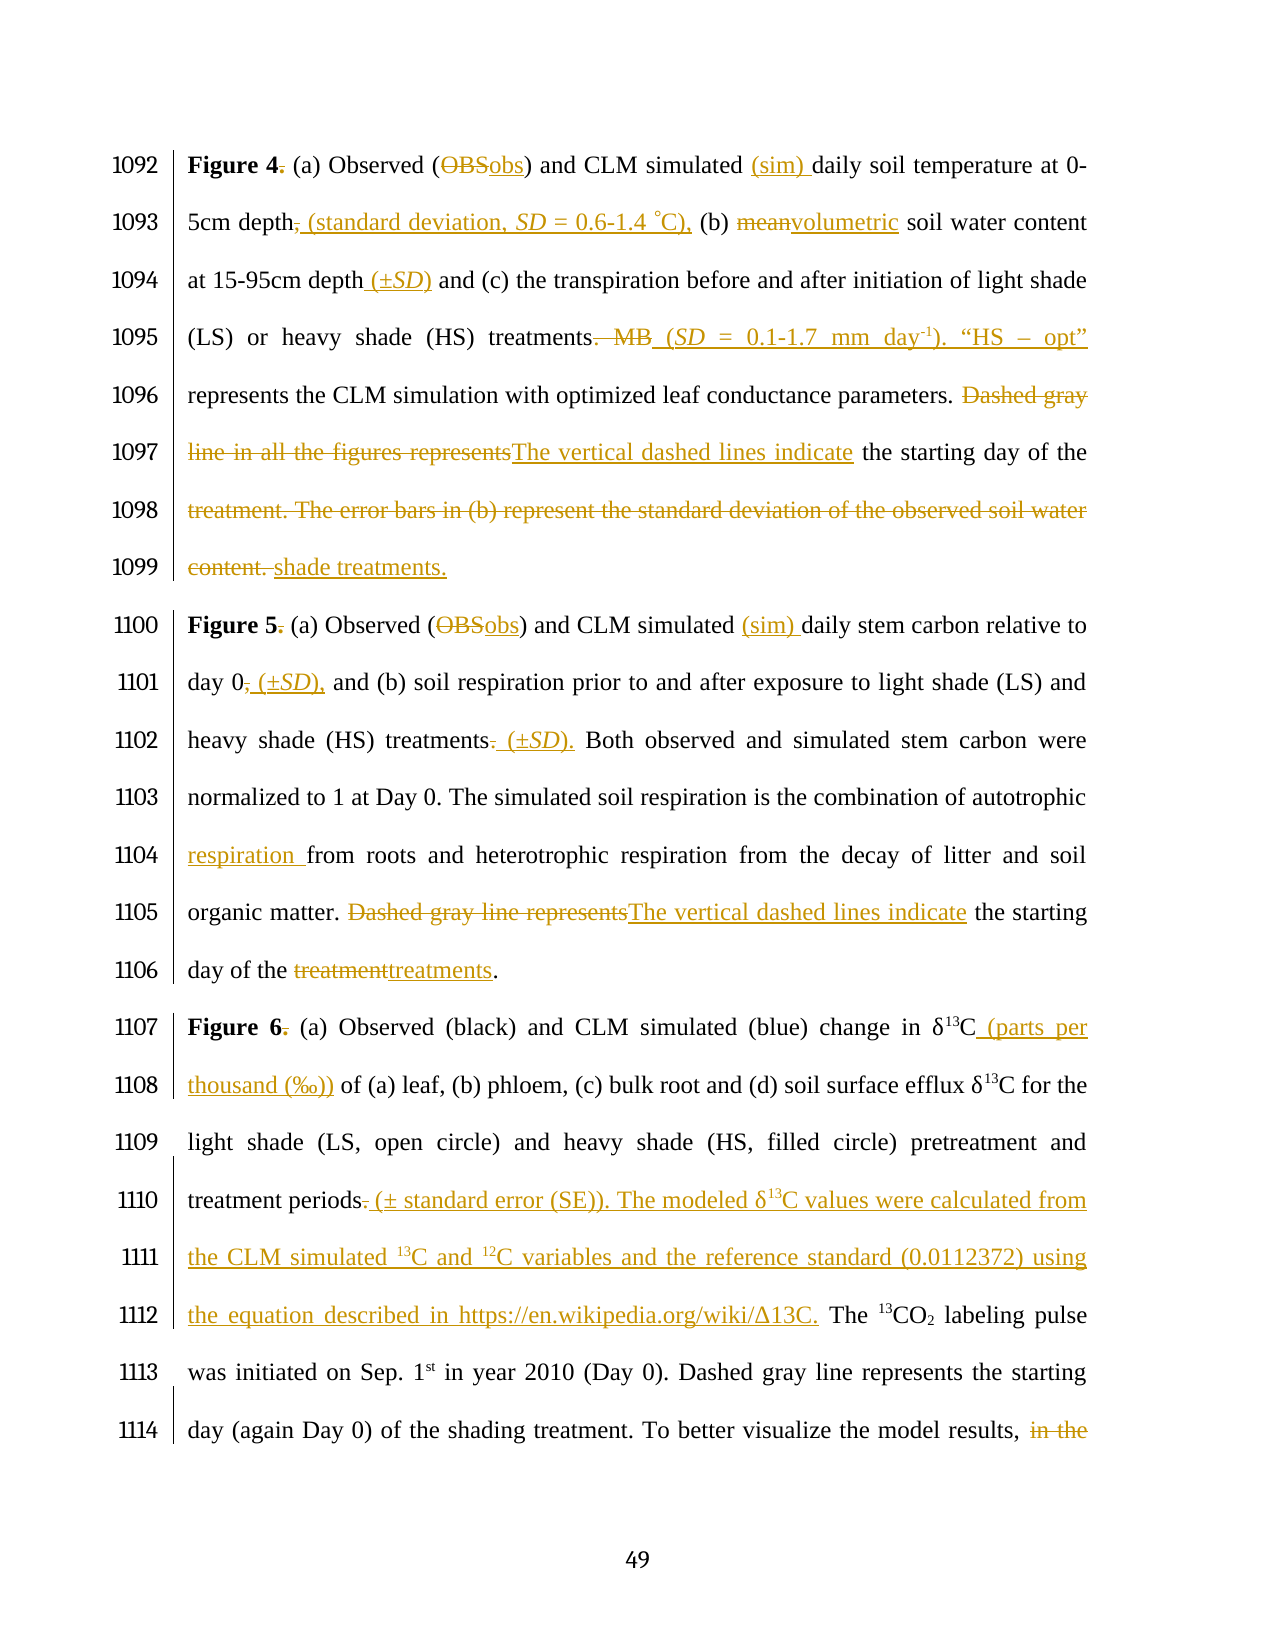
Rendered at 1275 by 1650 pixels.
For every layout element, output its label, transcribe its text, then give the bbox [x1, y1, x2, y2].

text Figure 4 (a) Observed () and CLM simulated daily soil temperature at 0-5cm depth (b) soil water content at 15-95cm depth and (c) the transpiration before and after initiation of light shade (LS) or heavy shade (HS) treatments represents the CLM simulation with optimized leaf conductance parameters. the starting day of the [187, 512, 1087, 581]
text Figure 5 (a) Observed () and CLM simulated daily stem carbon relative to day 0 and (b) soil respiration prior to and after exposure to light shade (LS) and heavy shade (HS) treatments Both observed and simulated stem carbon were normalized to 1 at Day 0. The simulated soil respiration is the combination of autotrophic from roots and heterotrophic respiration from the decay of litter and soil organic matter. the starting day of the . [187, 610, 1087, 984]
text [187, 1268, 1087, 1444]
text Figure 4 (a) Observed () and CLM simulated daily soil temperature at 0-5cm depth (b) soil water content at 15-95cm depth and (c) the transpiration before and after initiation of light shade (LS) or heavy shade (HS) treatments represents the CLM simulation with optimized leaf conductance parameters. the starting day of the [187, 150, 1087, 511]
